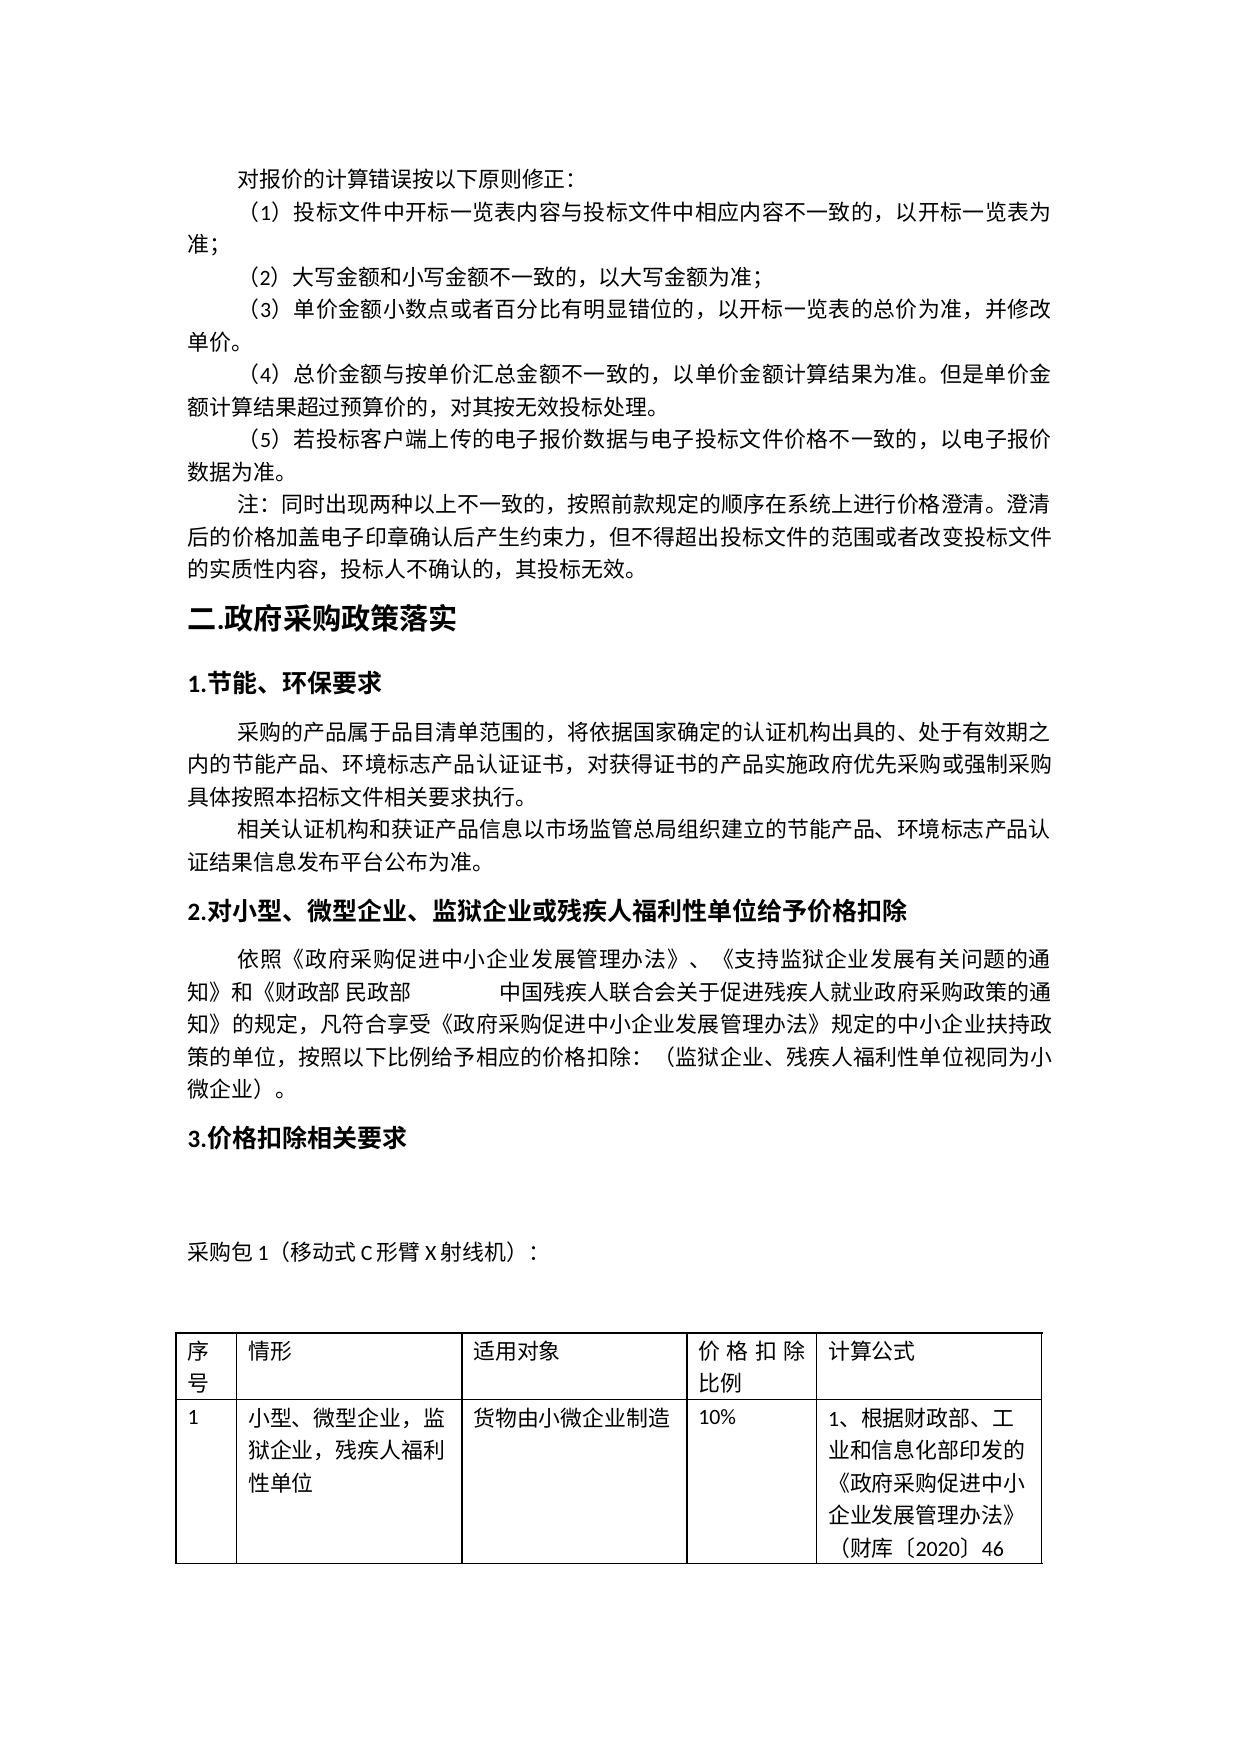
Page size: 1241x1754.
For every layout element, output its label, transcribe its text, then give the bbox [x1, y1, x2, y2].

text （3）单价金额小数点或者百分比有明显错位的，以开标一览表的总价为准，并修改单价。 [187, 292, 1053, 357]
text 2.对小型、微型企业、监狱企业或残疾人福利性单位给予价格扣除 [187, 877, 1053, 942]
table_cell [237, 1400, 461, 1563]
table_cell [817, 1400, 1041, 1563]
text （1）投标文件中开标一览表内容与投标文件中相应内容不一致的，以开标一览表为准； [187, 194, 1053, 259]
text （4）总价金额与按单价汇总金额不一致的，以单价金额计算结果为准。但是单价金额计算结果超过预算价的，对其按无效投标处理。 [187, 357, 1053, 422]
table_header 价格扣除比例 [688, 1334, 816, 1398]
text 采购的产品属于品目清单范围的，将依据国家确定的认证机构出具的、处于有效期之内的节能产品、环境标志产品认证证书，对获得证书的产品实施政府优先采购或强制采购，具体按照本招标文件相关要求执行。 [187, 714, 1053, 812]
text （5）若投标客户端上传的电子报价数据与电子投标文件价格不一致的，以电子报价数据为准。 [187, 422, 1053, 487]
table_cell 货物由小微企业制造 [463, 1400, 686, 1563]
text 依照《政府采购促进中小企业发展管理办法》、《支持监狱企业发展有关问题的通知》和《财政部 民政部 中国残疾人联合会关于促进残疾人就业政府采购政策的通知》的规定，凡符合享受《政府采购促进中小企业发展管理办法》规定的中小企业扶持政策的单位，按照以下比例给予相应的价格扣除：（监狱企业、残疾人福利性单位视同为小、微企业）。 [187, 942, 1053, 1104]
table_header 计算公式 [817, 1334, 1041, 1398]
text 采购包1（移动式C形臂X射线机）： [187, 1234, 1053, 1267]
text 1.节能、环保要求 [187, 649, 1053, 714]
table_header 序号 [177, 1334, 236, 1398]
table_cell 10% [688, 1400, 816, 1563]
text 二.政府采购政策落实 [187, 584, 1053, 649]
text 对报价的计算错误按以下原则修正： [187, 162, 1053, 194]
table_header 情形 [237, 1334, 461, 1398]
table_cell 1 [177, 1400, 236, 1563]
text 注：同时出现两种以上不一致的，按照前款规定的顺序在系统上进行价格澄清。澄清后的价格加盖电子印章确认后产生约束力，但不得超出投标文件的范围或者改变投标文件的实质性内容，投标人不确认的，其投标无效。 [187, 487, 1053, 584]
text 3.价格扣除相关要求 [187, 1104, 1053, 1169]
table_header 适用对象 [463, 1334, 686, 1398]
text （2）大写金额和小写金额不一致的，以大写金额为准； [187, 259, 1053, 292]
text 相关认证机构和获证产品信息以市场监管总局组织建立的节能产品、环境标志产品认证结果信息发布平台公布为准。 [187, 812, 1053, 877]
